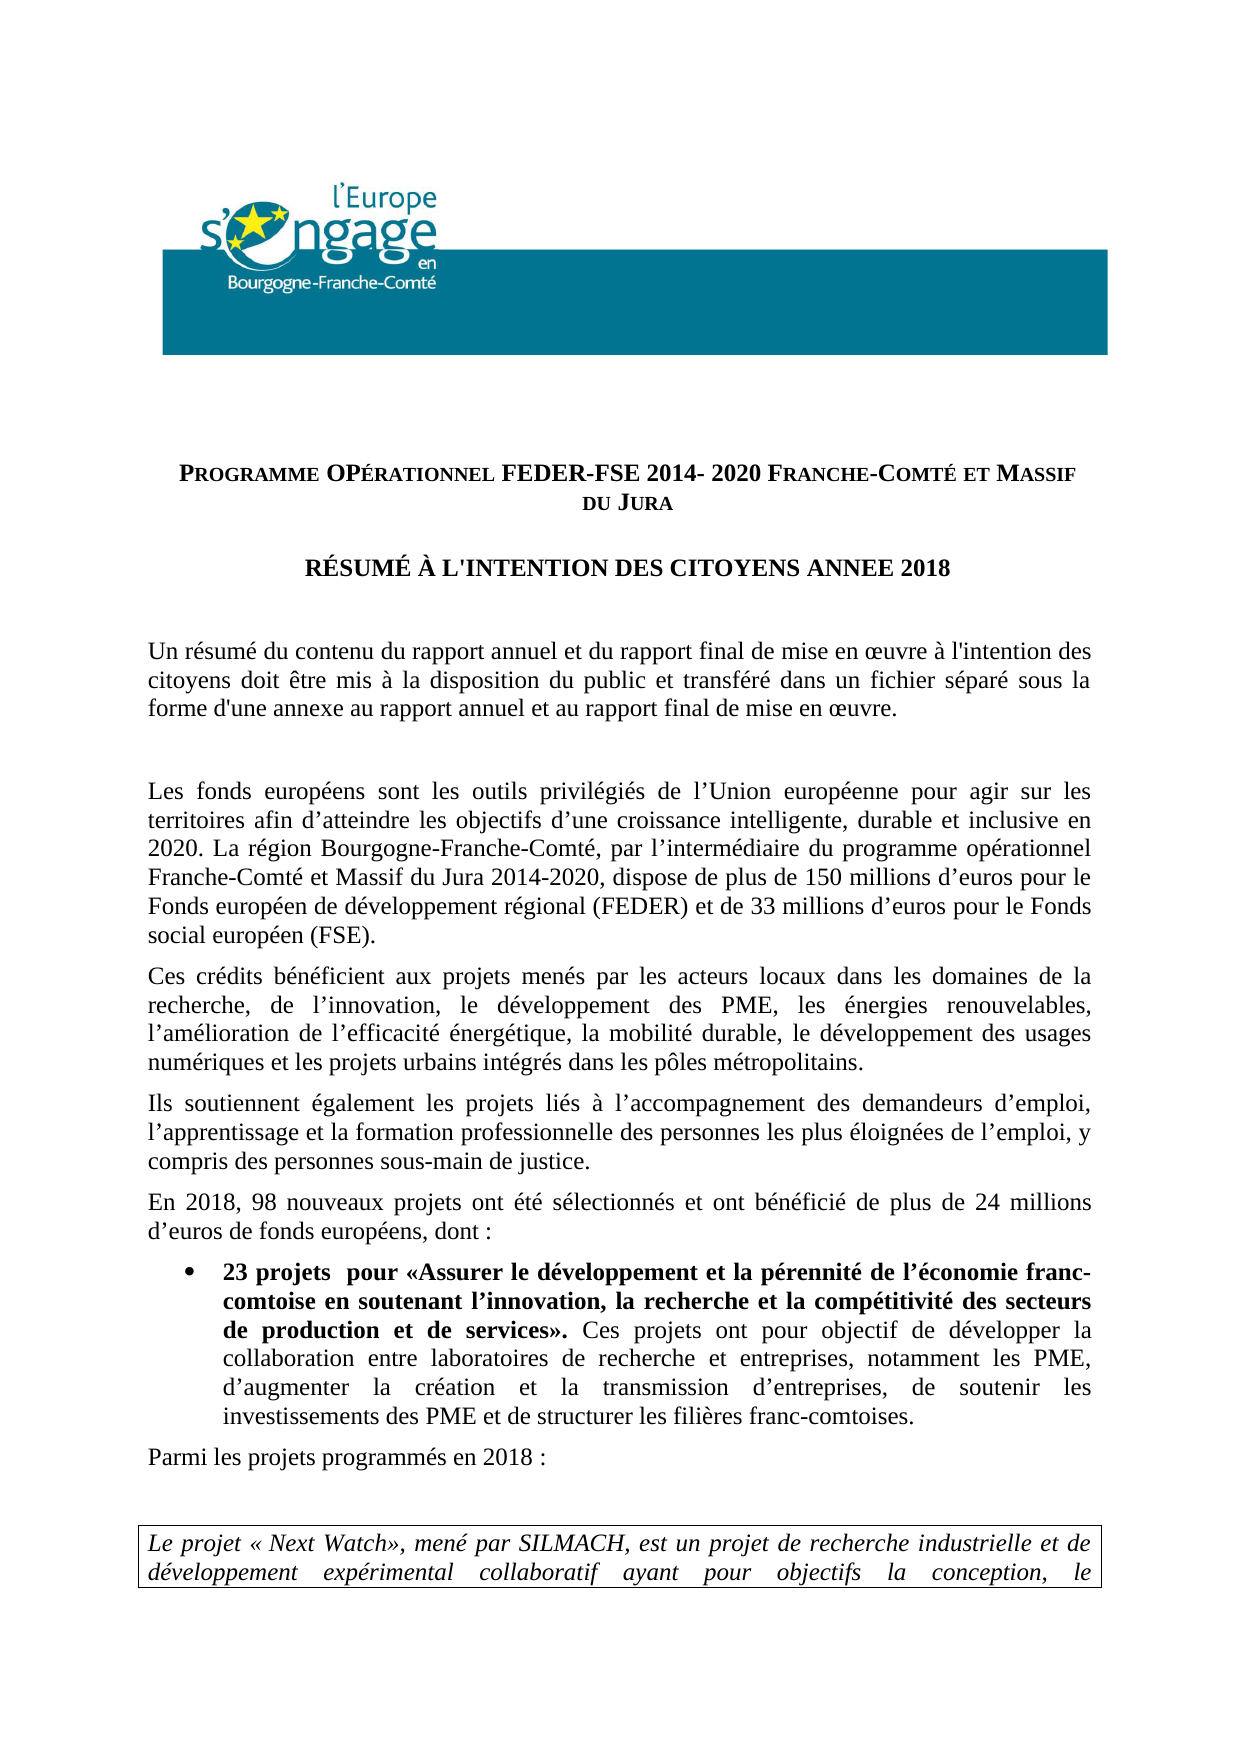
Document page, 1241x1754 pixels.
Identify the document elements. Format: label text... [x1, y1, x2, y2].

text Ils soutiennent également les projets liés à l’accompagnement des demandeurs d’emploi, l’apprentissage et la formation professionnelle des personnes les plus éloignées de l’emploi, y compris des personnes sous-main de justice. [148, 1088, 1092, 1175]
text Ces crédits bénéficient aux projets menés par les acteurs locaux dans les domaines de la recherche, de l’innovation, le développement des PME, les énergies renouvelables, l’amélioration de l’efficacité énergétique, la mobilité durable, le développement des usages numériques et les projets urbains intégrés dans les pôles métropolitains. [148, 961, 1092, 1076]
text Parmi les projets programmés en 2018 : [148, 1442, 1092, 1471]
text Les fonds européens sont les outils privilégiés de l’Union européenne pour agir sur les territoires afin d’atteindre les objectifs d’une croissance intelligente, durable et inclusive en 2020. La région Bourgogne-Franche-Comté, par l’intermédiaire du programme opérationnel Franche-Comté et Massif du Jura 2014-2020, dispose de plus de 150 millions d’euros pour le Fonds européen de développement régional (FEDER) et de 33 millions d’euros pour le Fonds social européen (FSE). [148, 776, 1092, 948]
text Programme OPérationnel FEDER-FSE 2014- 2020 Franche-Comté et Massif du Jura [162, 458, 1092, 516]
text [139, 1526, 1101, 1587]
text Un résumé du contenu du rapport annuel et du rapport final de mise en œuvre à l'intention des citoyens doit être mis à la disposition du public et transféré dans un fichier séparé sous la forme d'une annexe au rapport annuel et au rapport final de mise en œuvre. [148, 636, 1092, 722]
text En 2018, 98 nouveaux projets ont été sélectionnés et ont bénéficié de plus de 24 millions d’euros de fonds européens, dont : [148, 1187, 1092, 1245]
list 23 projets pour «Assurer le développement et la pérennité de l’économie franc-comtoise en soutenant l’innovation, la recherche et la compétitivité des secteurs de production et de services». Ces projets ont pour objectif de développer la collaboration entre laboratoires de recherche et entreprises, notamment les PME, d’augmenter la création et la transmission d’entreprises, de soutenir les investissements des PME et de structurer les filières franc-comtoises. [185, 1257, 1092, 1430]
text RÉSUMÉ À L'INTENTION DES CITOYENS ANNEE 2018 [162, 553, 1092, 582]
